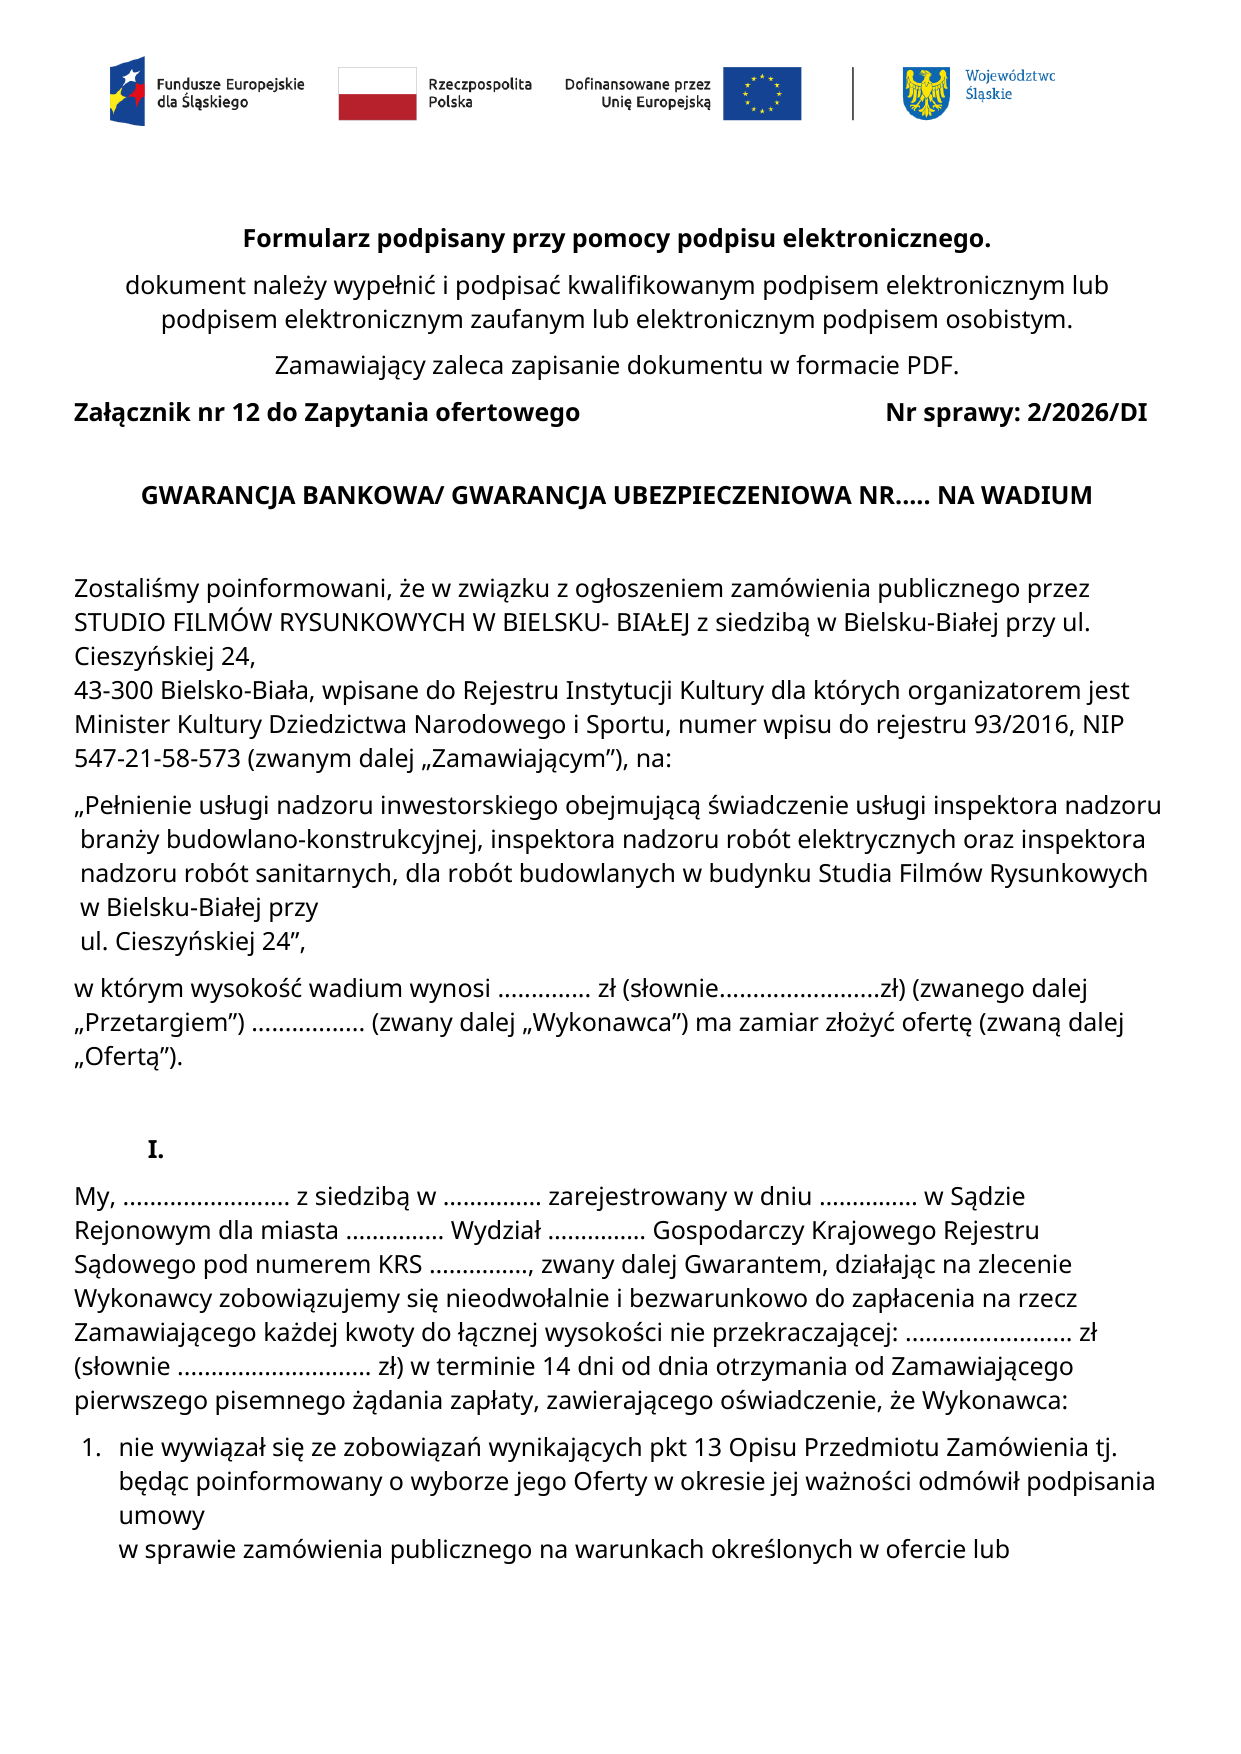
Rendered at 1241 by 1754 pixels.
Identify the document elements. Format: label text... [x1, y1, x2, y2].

picture [110, 56, 1055, 126]
text I. [74, 1132, 1160, 1166]
text w którym wysokość wadium wynosi .............. zł (słownie........................zł) (zwanego dalej „Przetargiem”) ................. (zwany dalej „Wykonawca”) ma zamiar złożyć ofertę (zwaną dalej „Ofertą”). [74, 971, 1160, 1073]
text Załącznik nr 12 do Zapytania ofertowego Nr sprawy: 2/2026/DI [74, 394, 1160, 429]
text „Pełnienie usługi nadzoru inwestorskiego obejmującą świadczenie usługi inspektora nadzoru branży budowlano-konstrukcyjnej, inspektora nadzoru robót elektrycznych oraz inspektora nadzoru robót sanitarnych, dla robót budowlanych w budynku Studia Filmów Rysunkowych w Bielsku-Białej przy ul. Cieszyńskiej 24”, [74, 788, 1166, 958]
text My, ......................... z siedzibą w …………… zarejestrowany w dniu …………… w Sądzie Rejonowym dla miasta …………… Wydział …………… Gospodarczy Krajowego Rejestru Sądowego pod numerem KRS ……………, zwany dalej Gwarantem, działając na zlecenie Wykonawcy zobowiązujemy się nieodwołalnie i bezwarunkowo do zapłacenia na rzecz Zamawiającego każdej kwoty do łącznej wysokości nie przekraczającej: ......................... zł (słownie ............................. zł) w terminie 14 dni od dnia otrzymania od Zamawiającego pierwszego pisemnego żądania zapłaty, zawierającego oświadczenie, że Wykonawca: [74, 1178, 1160, 1417]
list nie wywiązał się ze zobowiązań wynikających pkt 13 Opisu Przedmiotu Zamówienia tj. będąc poinformowany o wyborze jego Oferty w okresie jej ważności odmówił podpisania umowy w sprawie zamówienia publicznego na warunkach określonych w ofercie lub [81, 1429, 1160, 1566]
text Formularz podpisany przy pomocy podpisu elektronicznego. [74, 221, 1160, 255]
text GWARANCJA BANKOWA/ GWARANCJA UBEZPIECZENIOWA NR..... NA WADIUM [74, 478, 1160, 512]
text Zostaliśmy poinformowani, że w związku z ogłoszeniem zamówienia publicznego przez STUDIO FILMÓW RYSUNKOWYCH W BIELSKU- BIAŁEJ z siedzibą w Bielsku-Białej przy ul. Cieszyńskiej 24, 43-300 Bielsko-Biała, wpisane do Rejestru Instytucji Kultury dla których organizatorem jest Minister Kultury Dziedzictwa Narodowego i Sportu, numer wpisu do rejestru 93/2016, NIP 547-21-58-573 (zwanym dalej „Zamawiającym”), na: [74, 571, 1160, 775]
text Zamawiający zaleca zapisanie dokumentu w formacie PDF. [74, 348, 1160, 382]
text dokument należy wypełnić i podpisać kwalifikowanym podpisem elektronicznym lub podpisem elektronicznym zaufanym lub elektronicznym podpisem osobistym. [74, 267, 1160, 336]
